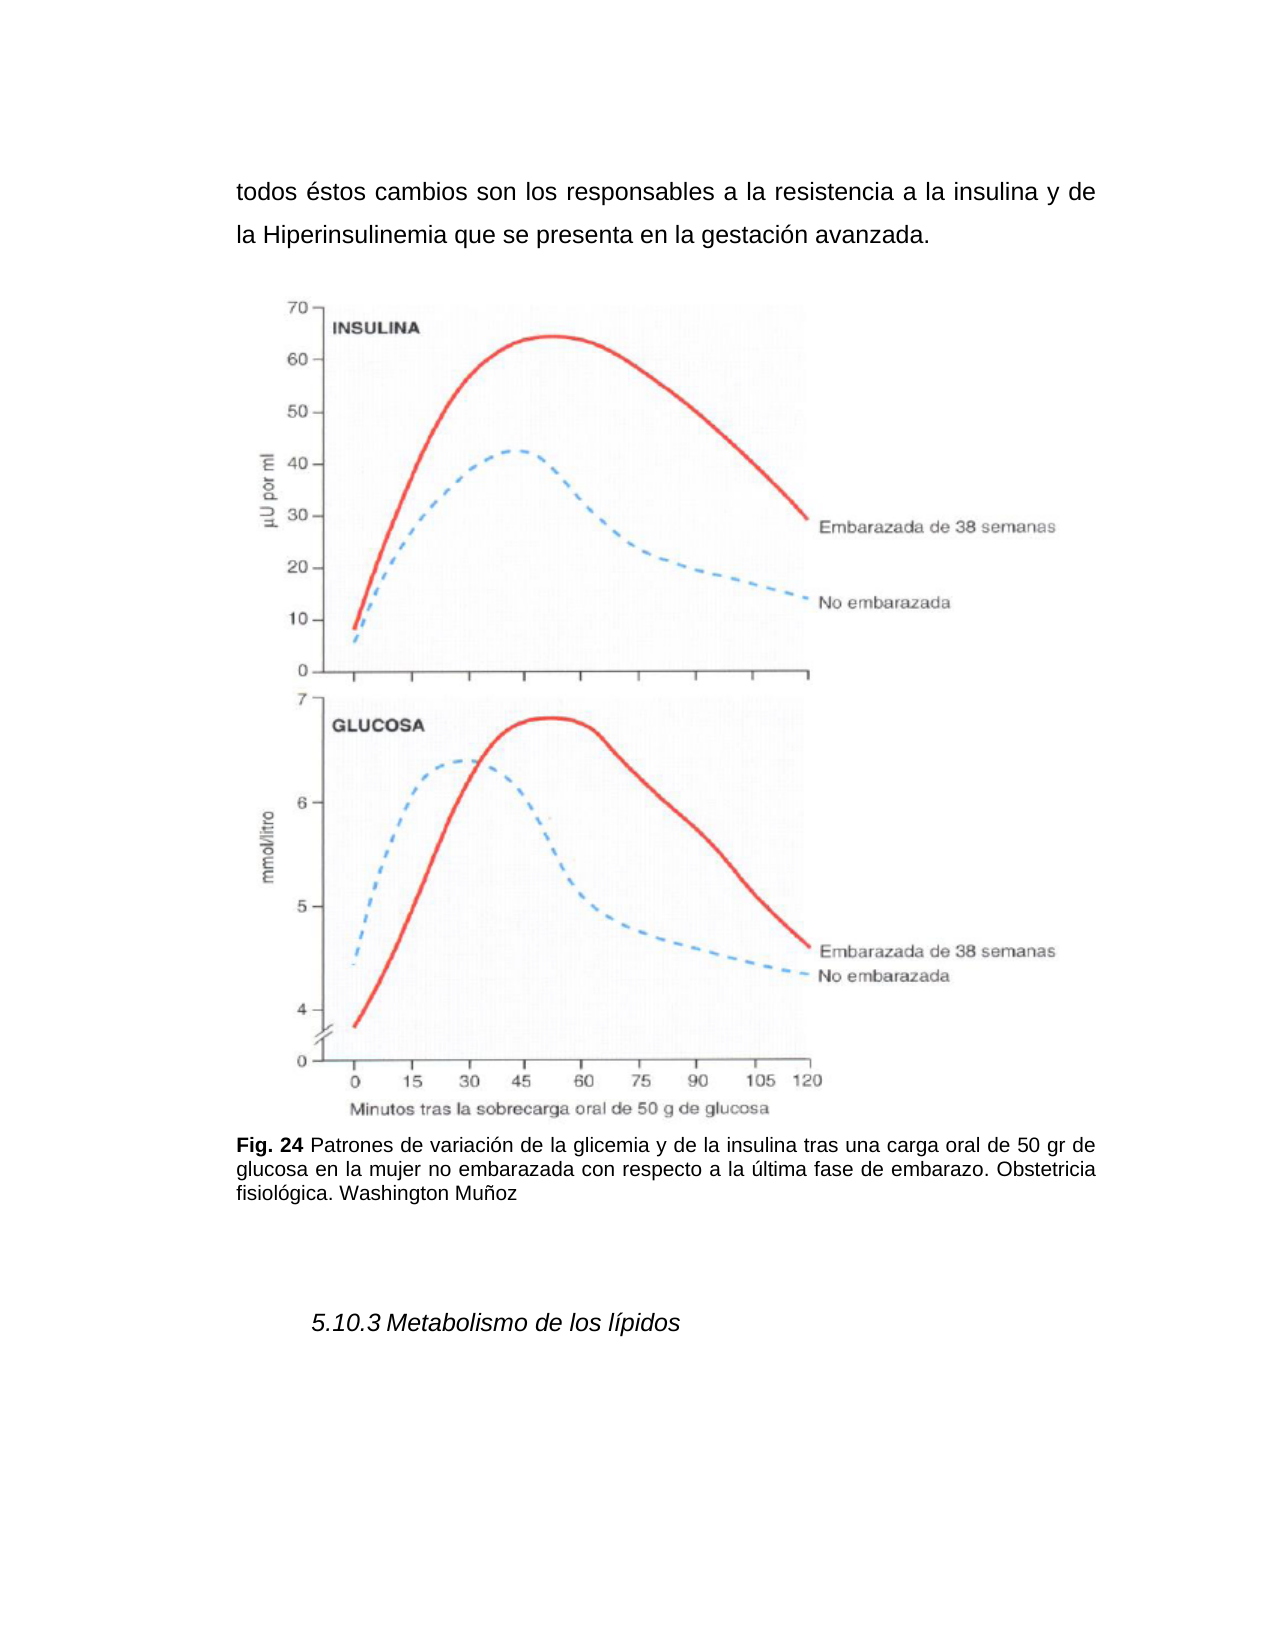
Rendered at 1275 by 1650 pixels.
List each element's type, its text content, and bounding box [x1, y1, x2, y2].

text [236, 177, 1098, 249]
text Fig. 24 Patrones de variación de la glicemia y de la insulina tras una carga oral de 50 gr de glucosa en la mujer no embarazada con respecto a la última fase de embarazo. Obstetricia fisiológica. Washington Muñoz [236, 1133, 1098, 1204]
list Metabolismo de los lípidos [311, 1308, 1098, 1336]
